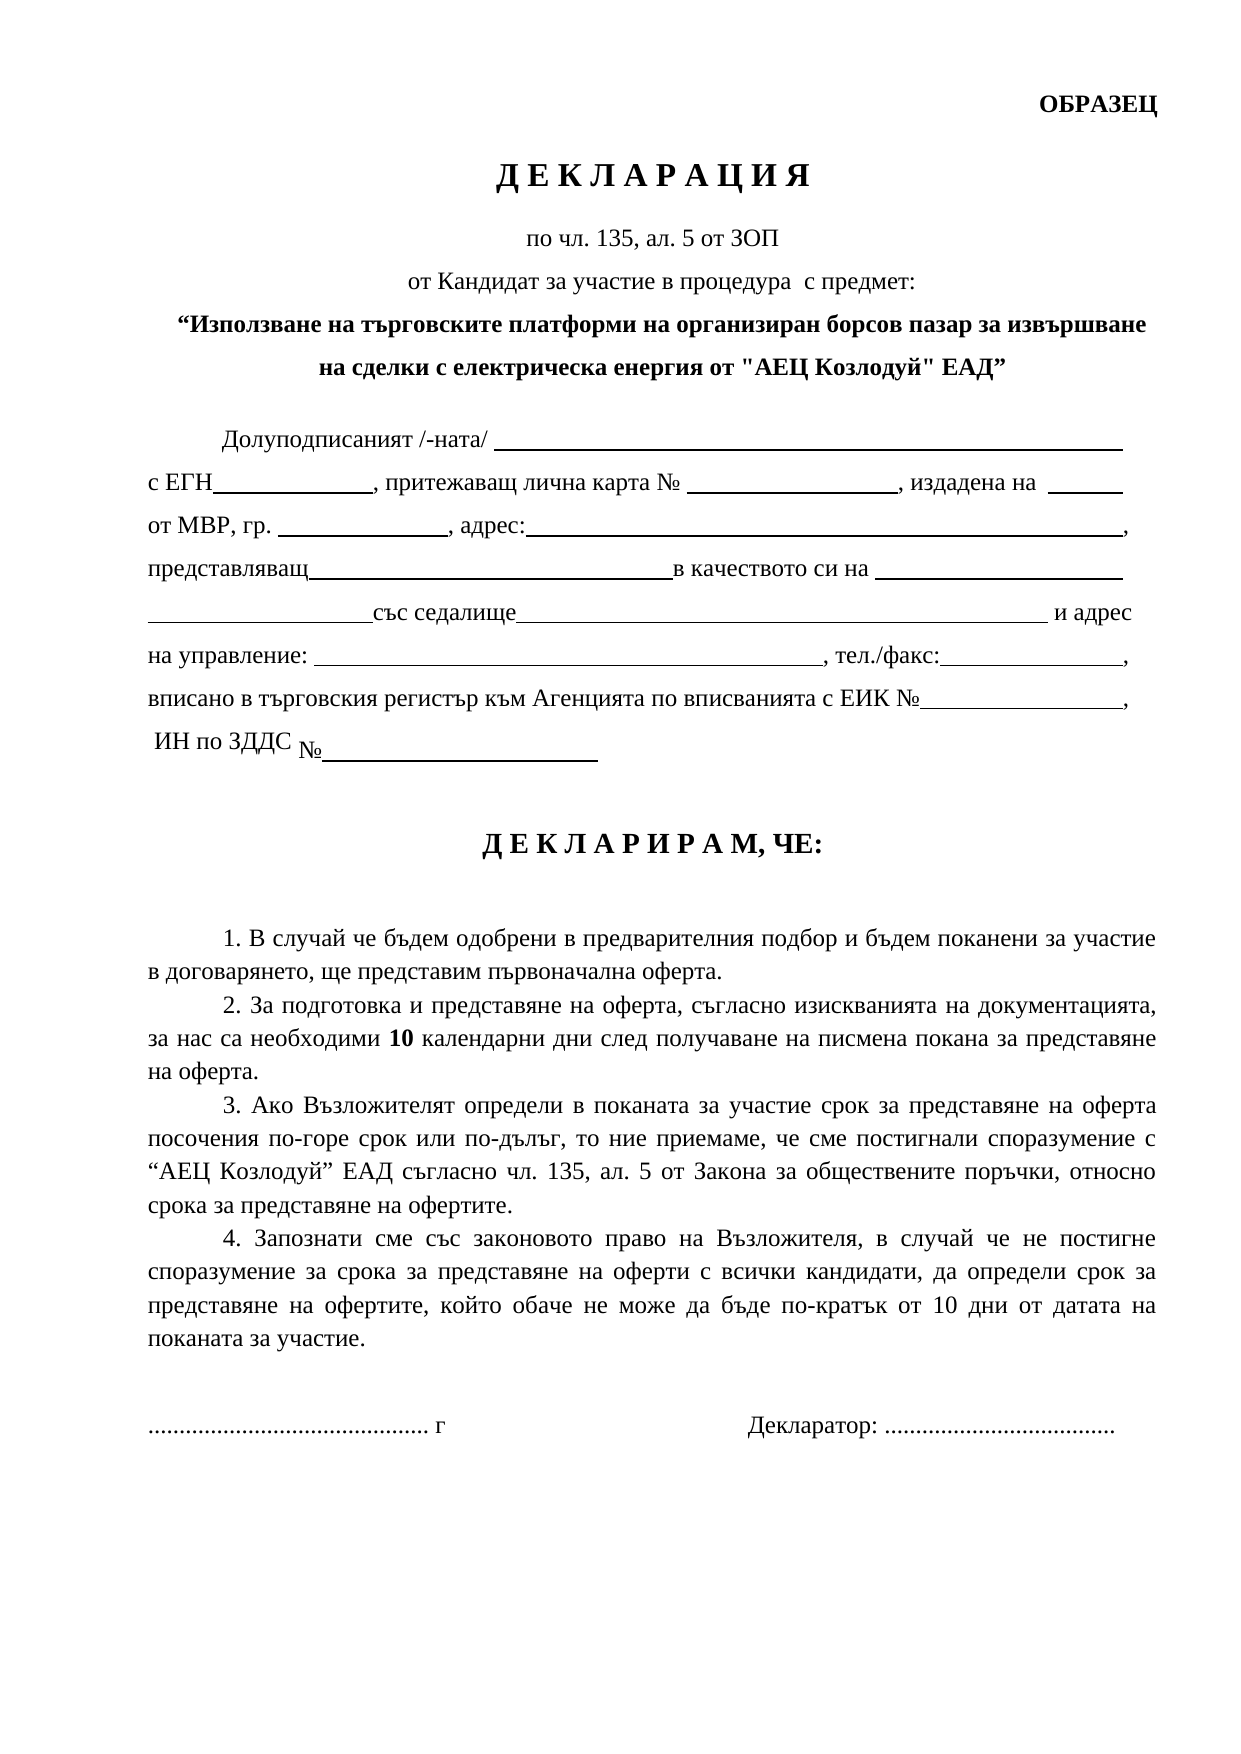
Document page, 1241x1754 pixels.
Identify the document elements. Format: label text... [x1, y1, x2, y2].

text 1. В случай че бъдем одобрени в предварителния подбор и бъдем поканени за участие в договарянето, ще представим първоначална оферта. [148, 920, 1157, 986]
text по чл. 135, ал. 5 от ЗОП [148, 223, 1157, 252]
text 3. Ако Възложителят определи в поканата за участие срок за представяне на оферта посочения по-горе срок или по-дълъг, то ние приемаме, че сме постигнали споразумение с “АЕЦ Козлодуй” ЕАД съгласно чл. 135, ал. 5 от Закона за обществените поръчки, относно срока за представяне на офертите. [148, 1086, 1157, 1220]
text ИН по ЗДДС № [148, 726, 1157, 764]
text с ЕГН , притежаващ лична карта № , издадена на [148, 467, 1157, 496]
text ............................................. г Декларатор: ..................................... [148, 1411, 1157, 1439]
text представляващ в качеството си на [148, 553, 1157, 582]
text със седалище и адрес [148, 597, 1157, 625]
text на управление: , тел./факс: , вписано в търговския регистър към Агенцията по вписванията с ЕИК № , [148, 640, 1157, 712]
title ОБРАЗЕЦ [148, 89, 1157, 117]
subtitle Д Е К Л А Р И Р А М, ЧЕ: [148, 826, 1157, 860]
text 2. За подготовка и представяне на оферта, съгласно изискванията на документацията, за нас са необходими 10 календарни дни след получаване на писмена покана за представяне на оферта. [148, 986, 1157, 1086]
title Д Е К Л А Р А Ц И Я [148, 156, 1157, 194]
text “Използване на търговските платформи на организиран борсов пазар за извършване на сделки с електрическа енергия от "АЕЦ Козлодуй" ЕАД” [166, 309, 1157, 381]
text от Кандидат за участие в процедура с предмет: [166, 266, 1157, 295]
text от МВР, гр. , адрес: , [148, 510, 1157, 539]
text 4. Запознати сме със законовото право на Възложителя, в случай че не постигне споразумение за срока за представяне на оферти с всички кандидати, да определи срок за представяне на офертите, който обаче не може да бъде по-кратък от 10 дни от датата на поканата за участие. [148, 1220, 1157, 1353]
text Долуподписаният /-ната/ [148, 424, 1157, 453]
